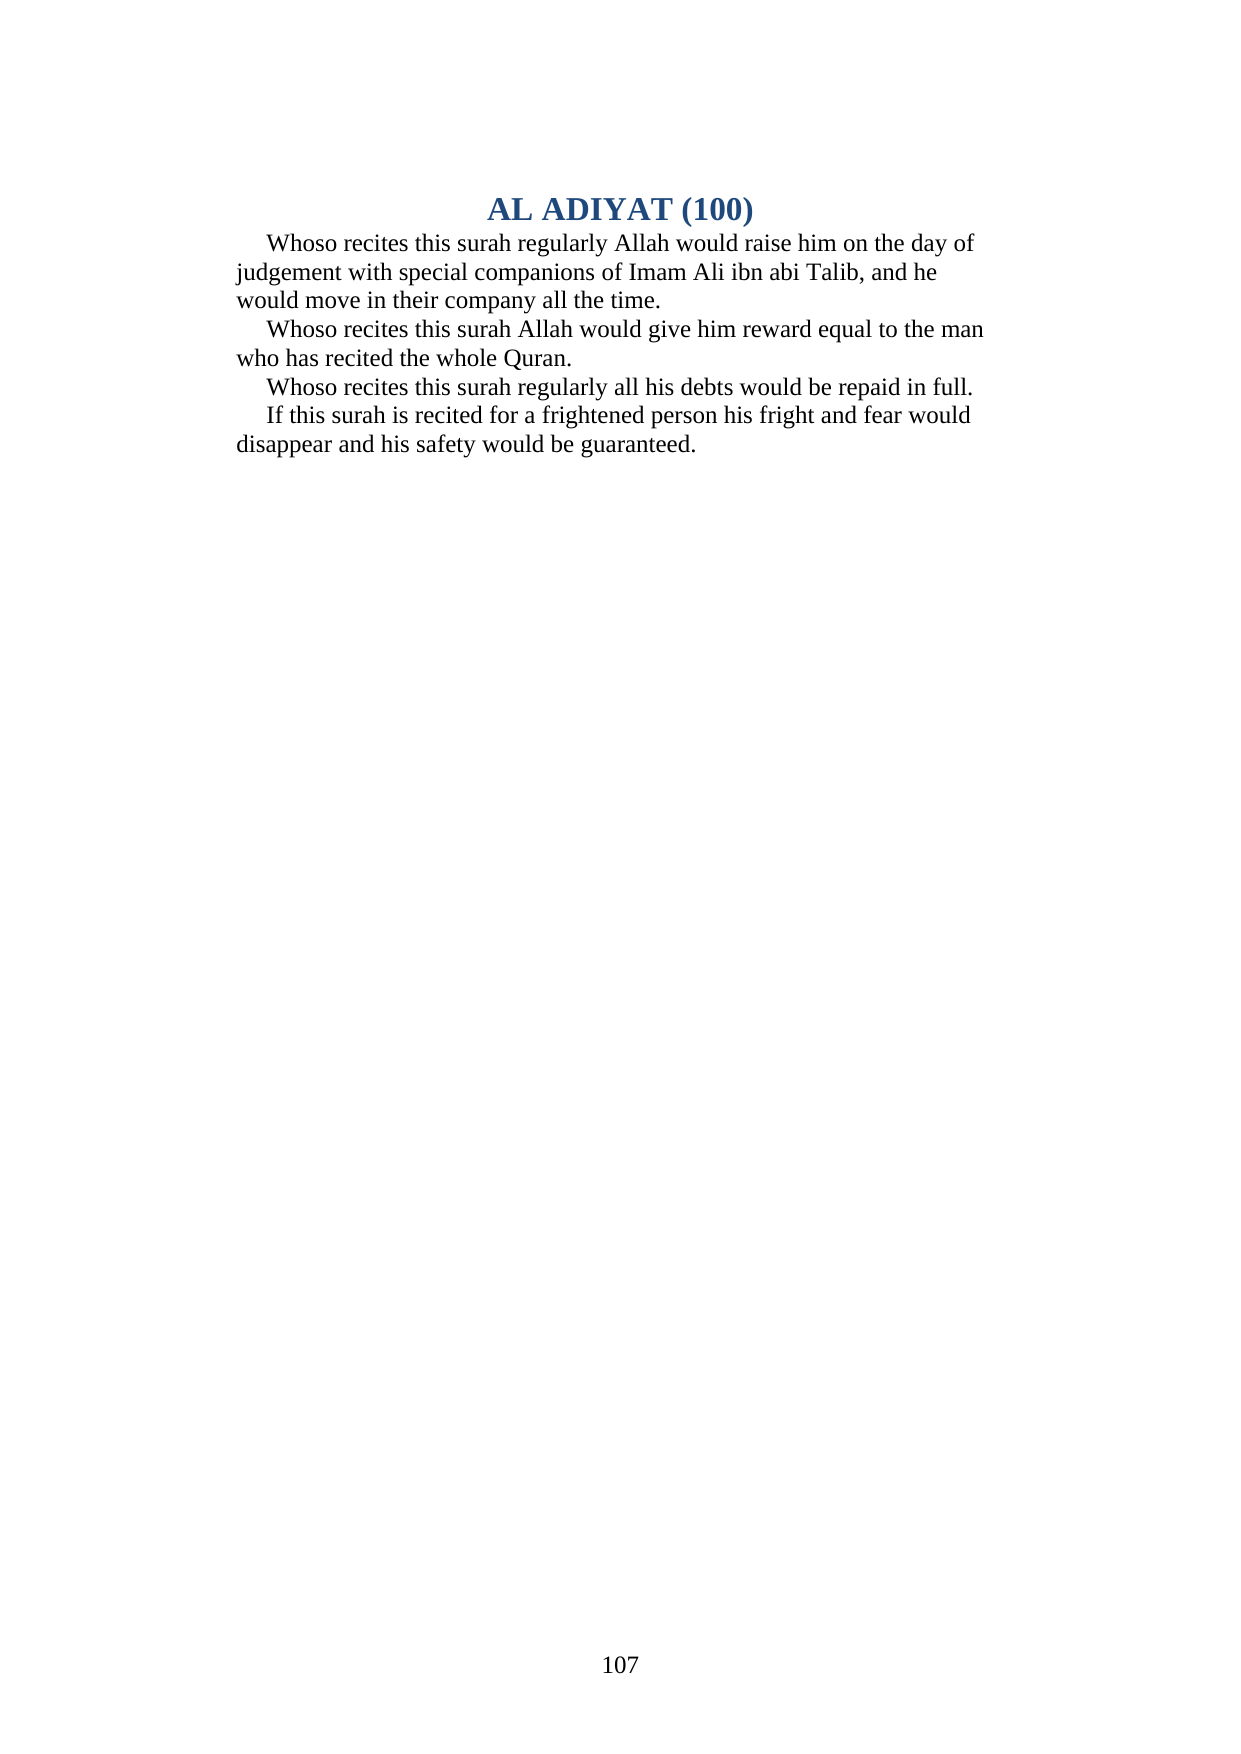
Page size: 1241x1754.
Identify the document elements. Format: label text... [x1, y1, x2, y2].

text Whoso recites this surah regularly all his debts would be repaid in full. [236, 372, 1004, 401]
subtitle AL ADIYAT (100) [236, 190, 1004, 228]
text Whoso recites this surah Allah would give him reward equal to the man who has recited the whole Quran. [236, 314, 1004, 372]
text Whoso recites this surah regularly Allah would raise him on the day of judgement with special companions of Imam Ali ibn abi Talib, and he would move in their company all the time. [236, 228, 1004, 314]
text If this surah is recited for a frightened person his fright and fear would disappear and his safety would be guaranteed. [236, 401, 1004, 458]
